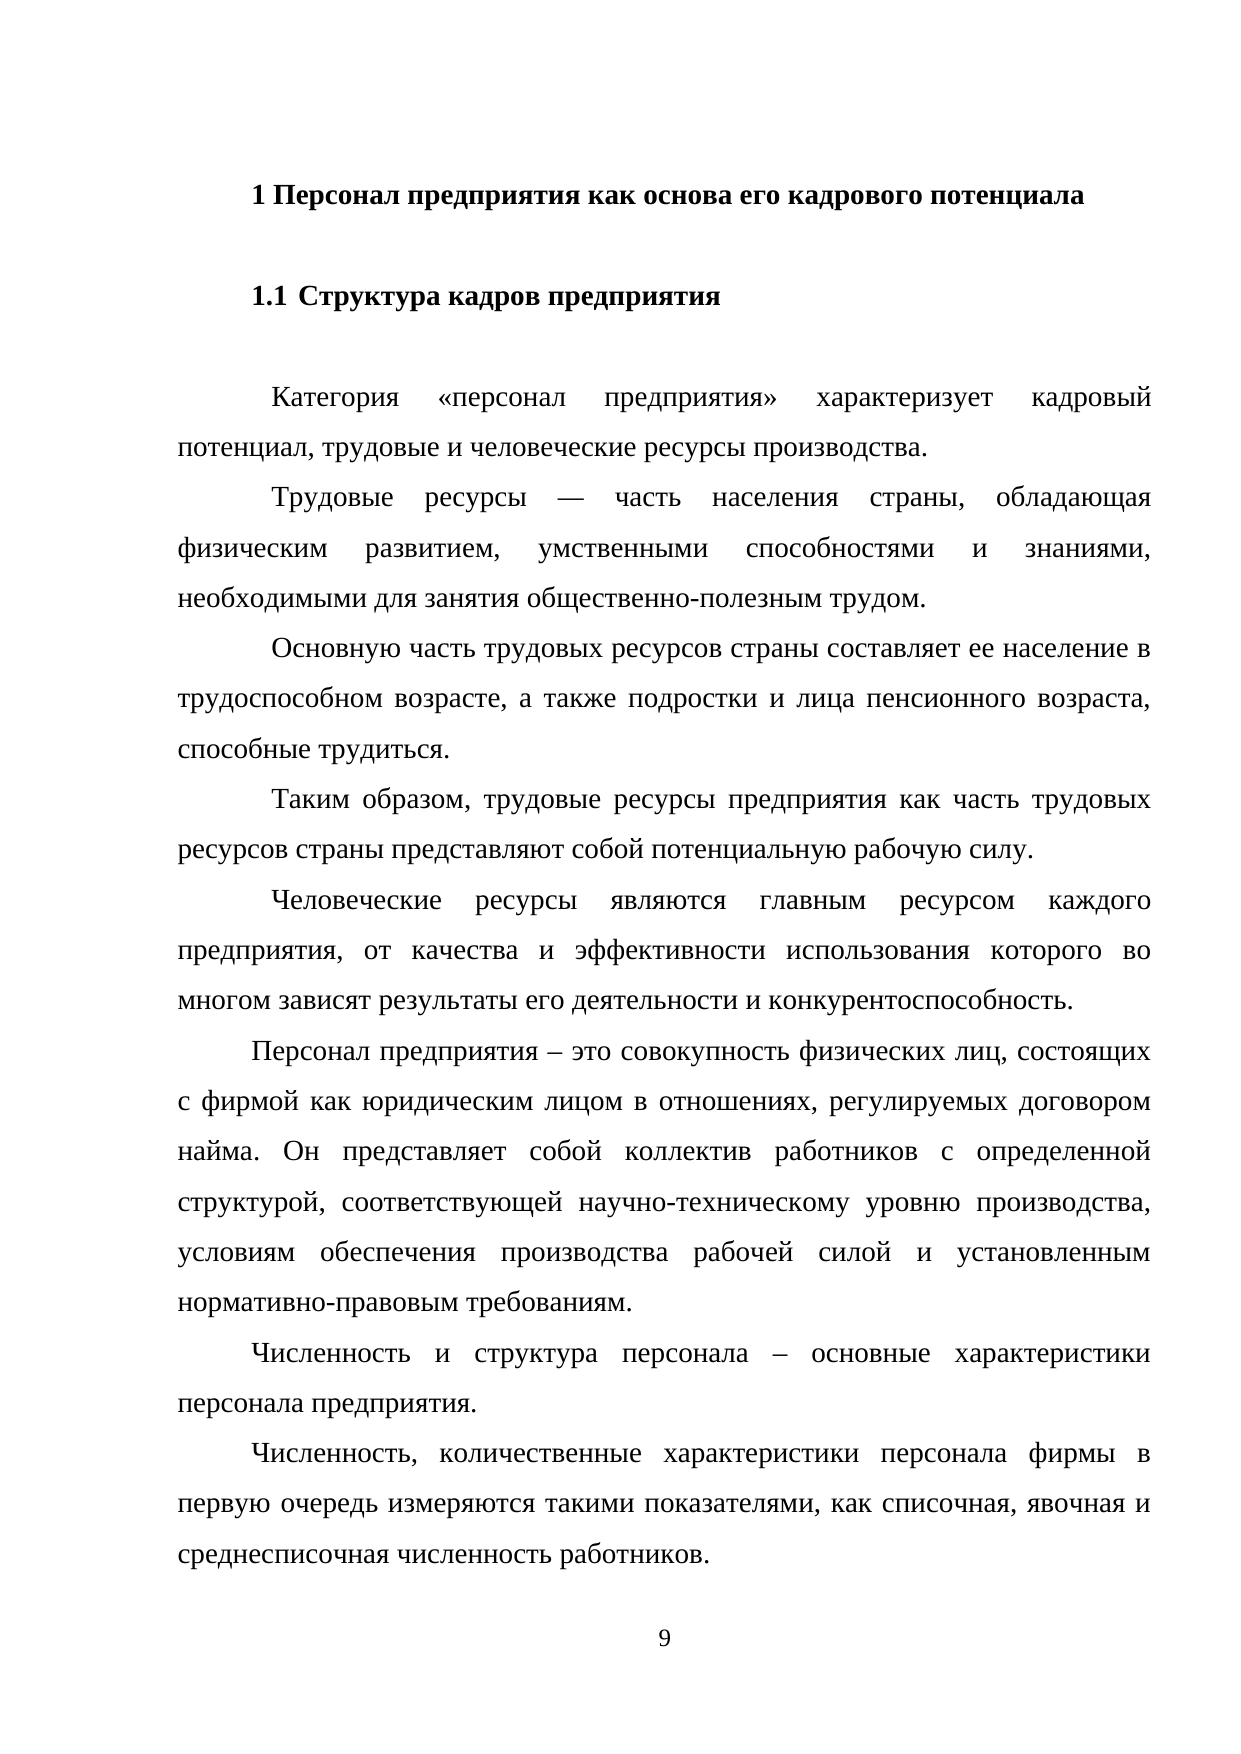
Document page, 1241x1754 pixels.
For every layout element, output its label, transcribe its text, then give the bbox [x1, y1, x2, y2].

text Трудовые ресурсы — часть населения страны, обладающая физическим развитием, умственными способностями и знаниями, необходимыми для занятия общественно-полезным трудом. [177, 479, 1152, 613]
text Основную часть трудовых ресурсов страны составляет ее население в трудоспособном возрасте, а также подростки и лица пенсионного возраста, способные трудиться. [177, 630, 1152, 764]
list Структура кадров предприятия [251, 278, 1152, 312]
text Персонал предприятия – это совокупность физических лиц, состоящих с фирмой как юридическим лицом в отношениях, регулируемых договором найма. Он представляет собой коллектив работников с определенной структурой, соответствующей научно-техническому уровню производства, условиям обеспечения производства рабочей силой и установленным нормативно-правовым требованиям. [177, 1033, 1152, 1318]
text Таким образом, трудовые ресурсы предприятия как часть трудовых ресурсов страны представляют собой потенциальную рабочую силу. [177, 781, 1152, 865]
text Человеческие ресурсы являются главным ресурсом каждого предприятия, от качества и эффективности использования которого во многом зависят результаты его деятельности и конкурентоспособность. [177, 882, 1152, 1016]
text Численность и структура персонала – основные характеристики персонала предприятия. [177, 1335, 1152, 1418]
text 1 Персонал предприятия как основа его кадрового потенциала [177, 177, 1152, 211]
text Численность, количественные характеристики персонала фирмы в первую очередь измеряются такими показателями, как списочная, явочная и среднесписочная численность работников. [177, 1435, 1152, 1569]
text Категория «персонал предприятия» характеризует кадровый потенциал, трудовые и человеческие ресурсы производства. [177, 379, 1152, 463]
